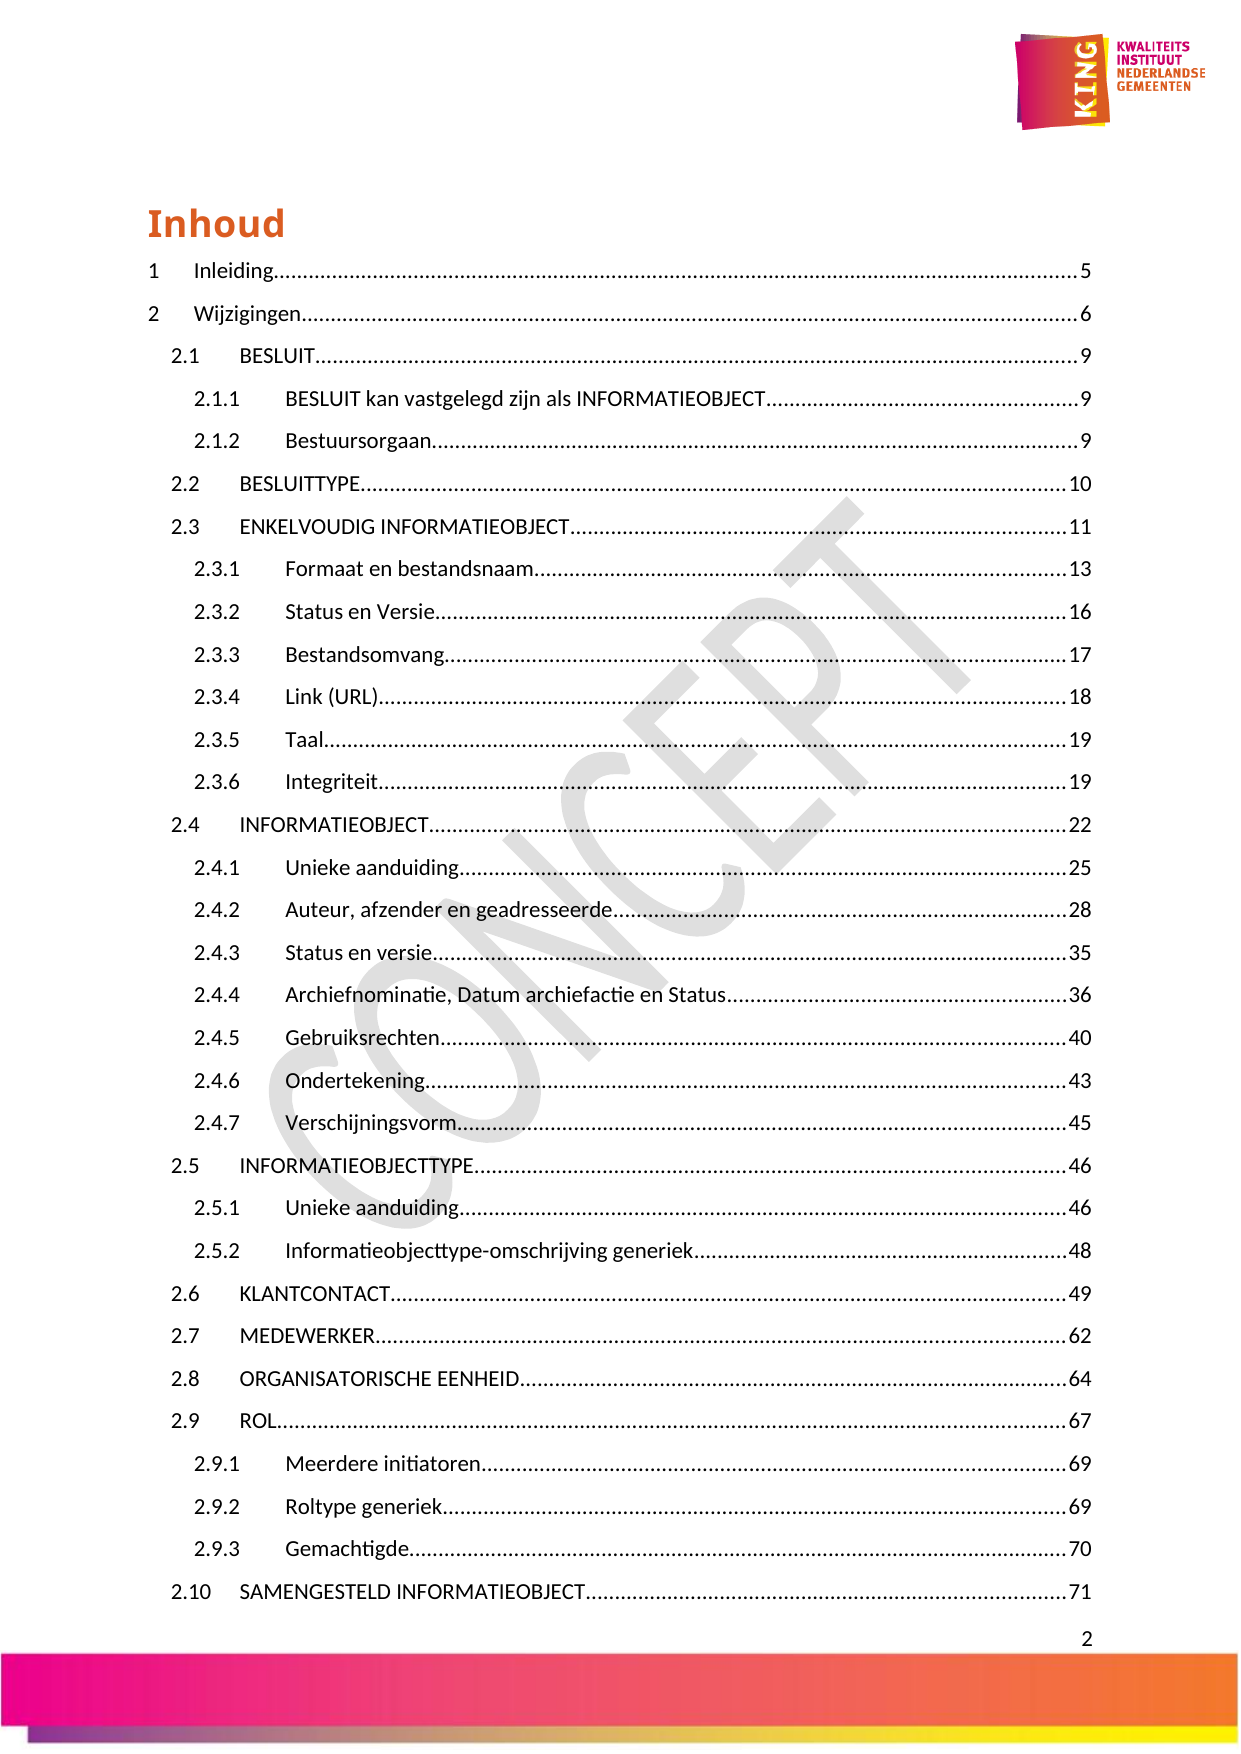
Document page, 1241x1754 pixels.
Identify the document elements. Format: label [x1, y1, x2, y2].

picture [1014, 33, 1206, 131]
picture [0, 1650, 1239, 1750]
